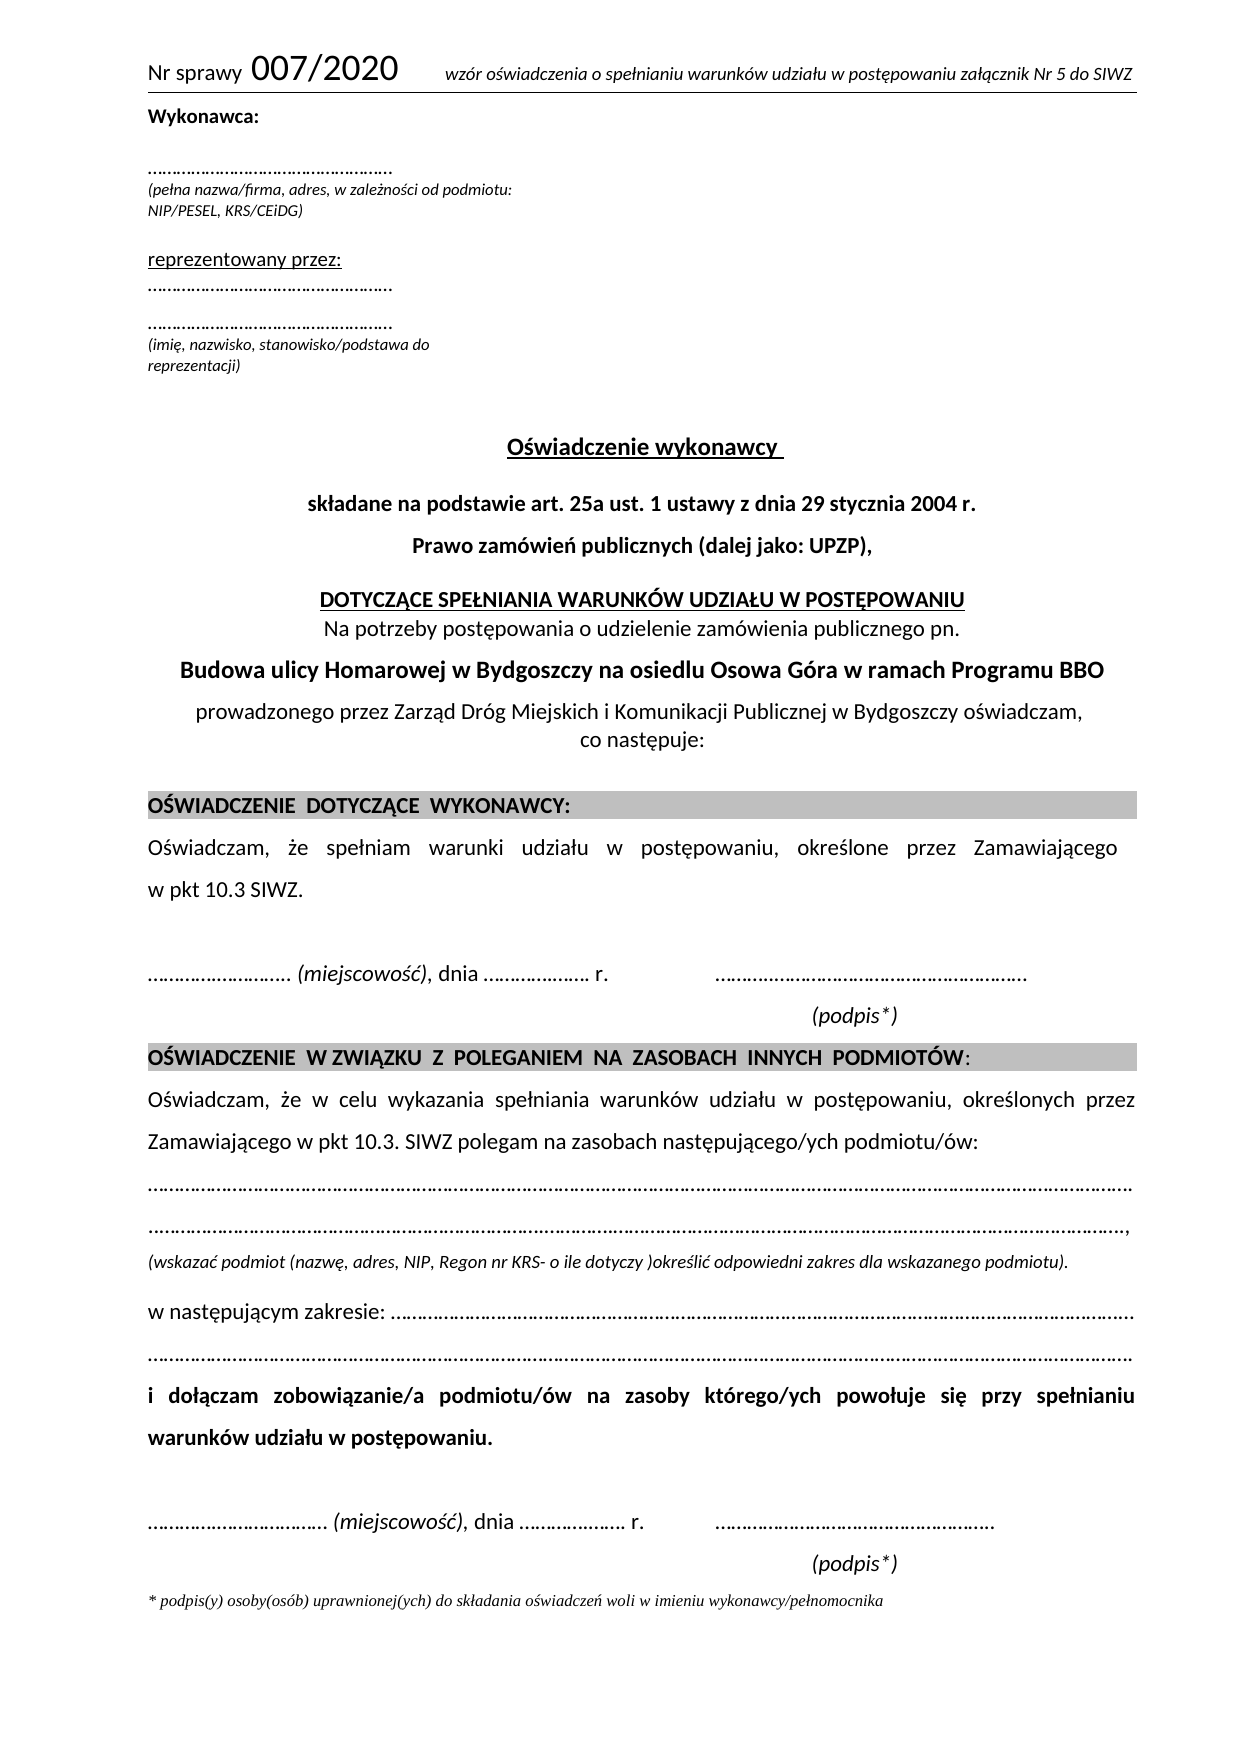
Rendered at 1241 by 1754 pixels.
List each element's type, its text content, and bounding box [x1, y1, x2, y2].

text Oświadczenie wykonawcy [148, 431, 1137, 461]
text …………………………………………… [148, 309, 517, 335]
text (imię, nazwisko, stanowisko/podstawa do reprezentacji) [148, 335, 517, 375]
text OŚWIADCZENIE W ZWIĄZKU Z POLEGANIEM NA ZASOBACH INNYCH PODMIOTÓW: [148, 1043, 1137, 1071]
text składane na podstawie art. 25a ust. 1 ustawy z dnia 29 stycznia 2004 r. [148, 489, 1137, 517]
text * podpis(y) osoby(osób) uprawnionej(ych) do składania oświadczeń woli w imieniu wykonawcy/pełnomocnika [148, 1591, 1137, 1610]
text Wykonawca: [148, 103, 1137, 129]
text Prawo zamówień publicznych (dalej jako: UPZP), [148, 531, 1137, 559]
text i dołączam zobowiązanie/a podmiotu/ów na zasoby którego/ych powołuje się przy spełnianiu warunków udziału w postępowaniu. [148, 1381, 1137, 1451]
text ………….………….. (miejscowość), dnia ………….……. r. ………..………………………………………… [148, 959, 1137, 987]
text Oświadczam, że w celu wykazania spełniania warunków udziału w postępowaniu, określonych przez Zamawiającego w pkt 10.3. SIWZ polegam na zasobach następującego/ych podmiotu/ów: [148, 1085, 1137, 1155]
text DOTYCZĄCE SPEŁNIANIA WARUNKÓW UDZIAŁU W POSTĘPOWANIU [148, 586, 1137, 614]
text Oświadczam, że spełniam warunki udziału w postępowaniu, określone przez Zamawiającego w pkt 10.3 SIWZ. [148, 833, 1137, 903]
text ……………………………………………………………………………………………………………………………………………………………………. [148, 1169, 1137, 1197]
text …………………………………………… [148, 271, 517, 297]
text prowadzonego przez Zarząd Dróg Miejskich i Komunikacji Publicznej w Bydgoszczy oświadczam, co następuje: [148, 697, 1137, 753]
text ………….………………… (miejscowość), dnia ………….……. r. …………………………………………….. [148, 1507, 1137, 1535]
text (podpis*) [738, 1001, 1137, 1029]
text (pełna nazwa/firma, adres, w zależności od podmiotu: NIP/PESEL, KRS/CEiDG) [148, 180, 517, 220]
text reprezentowany przez: [148, 246, 1137, 271]
text Na potrzeby postępowania o udzielenie zamówienia publicznego pn. [148, 614, 1137, 642]
text (podpis*) [738, 1549, 1137, 1577]
text Budowa ulicy Homarowej w Bydgoszczy na osiedlu Osowa Góra w ramach Programu BBO [148, 654, 1137, 685]
text OŚWIADCZENIE DOTYCZĄCE WYKONAWCY: [148, 791, 1137, 819]
text w następującym zakresie: …………………………………………………………………………………………………………………………... [148, 1297, 1137, 1325]
text …………………………………………… [148, 154, 517, 180]
text ..……………………………………………………………….………….……………………………………………………………………………………., (wskazać podmiot (nazwę, adres, NIP, Regon nr KRS- o ile dotyczy )określić odpowiedni zakres dla wskazanego podmiotu). [148, 1211, 1137, 1273]
text ……………………………………………………………………………………………………………………………………………………………………. [148, 1339, 1137, 1367]
